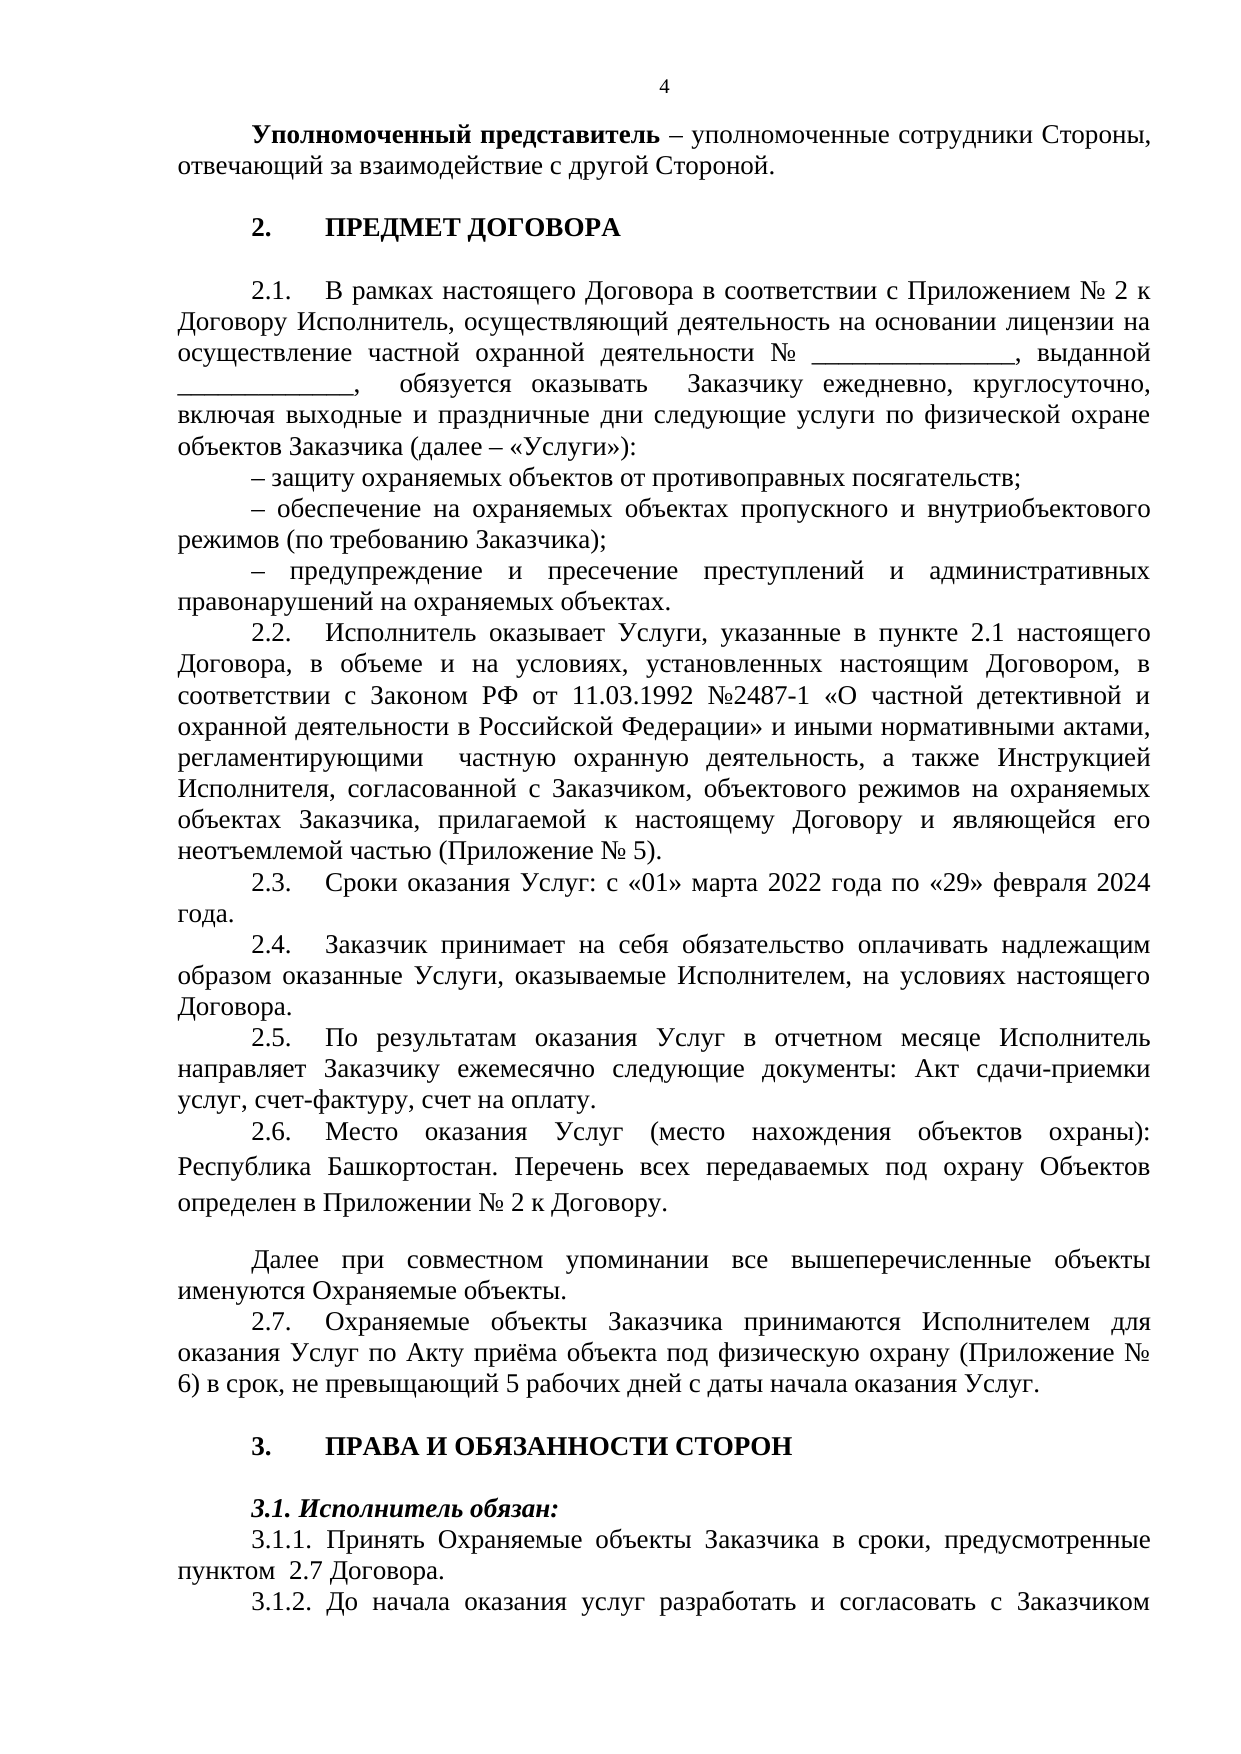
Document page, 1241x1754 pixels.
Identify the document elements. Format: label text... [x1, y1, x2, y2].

text Далее при совместном упоминании все вышеперечисленные объекты именуются Охраняемые объекты. [177, 1243, 1152, 1305]
text По результатам оказания Услуг в отчетном месяце Исполнитель направляет Заказчику ежемесячно следующие документы: Акт сдачи-приемки услуг, счет-фактуру, счет на оплату. [177, 1021, 1152, 1115]
text В рамках настоящего Договора в соответствии с Приложением № 2 к Договору Исполнитель, осуществляющий деятельность на основании лицензии на осуществление частной охранной деятельности № _______________, выданной _____________, обязуется оказывать Заказчику ежедневно, круглосуточно, включая выходные и праздничные дни следующие услуги по физической охране объектов Заказчика (далее – «Услуги»): [177, 274, 1152, 461]
list Уполномоченный представитель – уполномоченные сотрудники Стороны, отвечающий за взаимодействие с другой Стороной. [177, 118, 1152, 180]
list – обеспечение на охраняемых объектах пропускного и внутриобъектового режимов (по требованию Заказчика); [177, 492, 1152, 554]
text 3.1. Исполнитель обязан: [177, 1492, 1152, 1523]
list Принять Охраняемые объекты Заказчика в сроки, предусмотренные пунктом 2.7 Договора. [177, 1523, 1152, 1585]
list – защиту охраняемых объектов от противоправных посягательств; [177, 461, 1152, 492]
text Заказчик принимает на себя обязательство оплачивать надлежащим образом оказанные Услуги, оказываемые Исполнителем, на условиях настоящего Договора. [177, 928, 1152, 1021]
text Охраняемые объекты Заказчика принимаются Исполнителем для оказания Услуг по Акту приёма объекта под физическую охрану (Приложение № 6) в срок, не превыщающий 5 рабочих дней с даты начала оказания Услуг. [177, 1305, 1152, 1398]
text Сроки оказания Услуг: с «01» марта 2022 года по «29» февраля 2024 года. [177, 866, 1152, 928]
text Место оказания Услуг (место нахождения объектов охраны): Республика Башкортостан. Перечень всех передаваемых под охрану Объектов определен в Приложении № 2 к Договору. [177, 1115, 1152, 1217]
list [177, 1585, 1152, 1617]
text ПРЕДМЕТ ДОГОВОРА [177, 212, 1152, 243]
text Исполнитель оказывает Услуги, указанные в пункте 2.1 настоящего Договора, в объеме и на условиях, установленных настоящим Договором, в соответствии с Законом РФ от 11.03.1992 №2487-1 «О частной детективной и охранной деятельности в Российской Федерации» и иными нормативными актами, регламентирующими частную охранную деятельность, а также Инструкцией Исполнителя, согласованной с Заказчиком, объектового режимов на охраняемых объектах Заказчика, прилагаемой к настоящему Договору и являющейся его неотъемлемой частью (Приложение № 5). [177, 616, 1152, 866]
list – предупреждение и пресечение преступлений и административных правонарушений на охраняемых объектах. [177, 554, 1152, 616]
text ПРАВА И ОБЯЗАННОСТИ СТОРОН [177, 1430, 1152, 1461]
